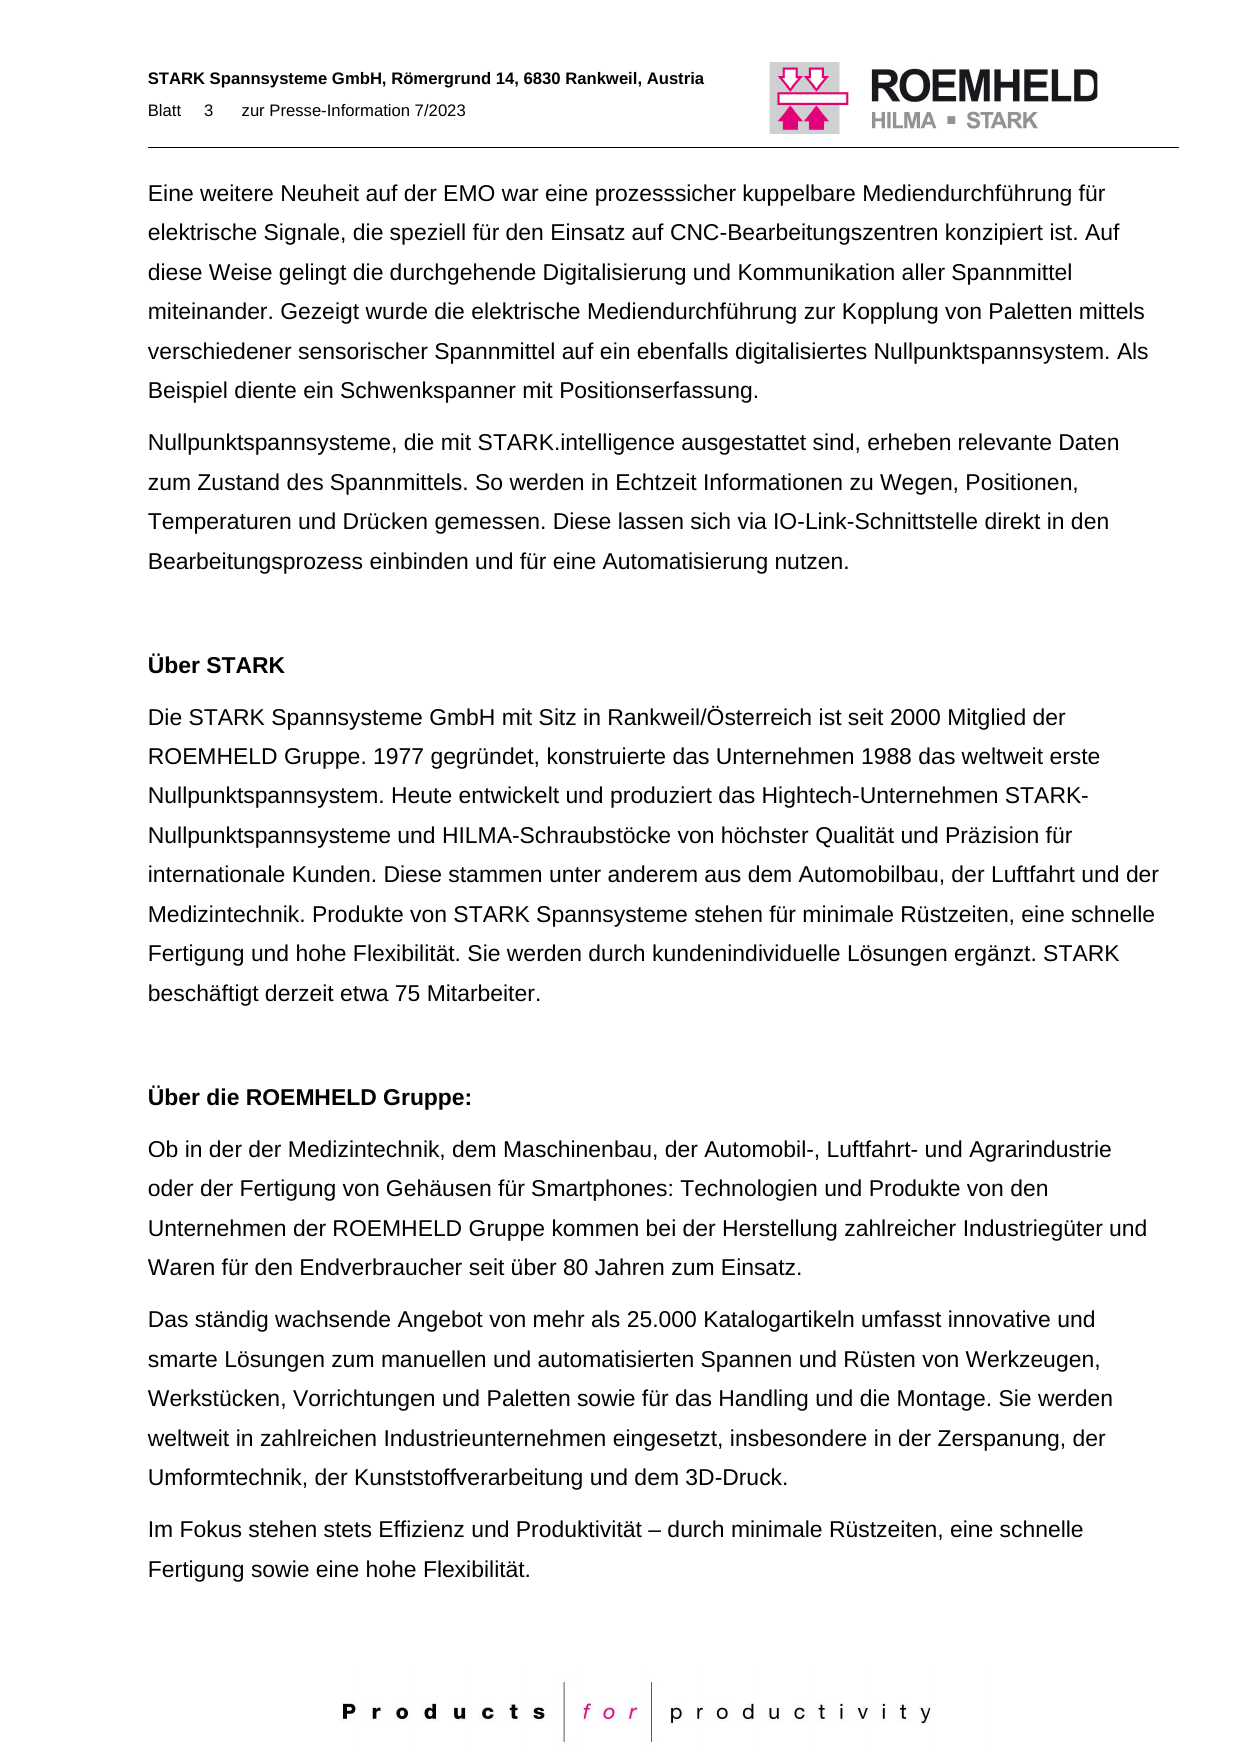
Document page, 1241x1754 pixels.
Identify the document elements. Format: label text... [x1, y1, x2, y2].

text Das ständig wachsende Angebot von mehr als 25.000 Katalogartikeln umfasst innovative und smarte Lösungen zum manuellen und automatisierten Spannen und Rüsten von Werkzeugen, Werkstücken, Vorrichtungen und Paletten sowie für das Handling und die Montage. Sie werden weltweit in zahlreichen Industrieunternehmen eingesetzt, insbesondere in der Zerspanung, der Umformtechnik, der Kunststoffverarbeitung und dem 3D-Druck. [148, 1306, 1162, 1491]
text Eine weitere Neuheit auf der EMO war eine prozesssicher kuppelbare Mediendurchführung für elektrische Signale, die speziell für den Einsatz auf CNC-Bearbeitungszentren konzipiert ist. Auf diese Weise gelingt die durchgehende Digitalisierung und Kommunikation aller Spannmittel miteinander. Gezeigt wurde die elektrische Mediendurchführung zur Kopplung von Paletten mittels verschiedener sensorischer Spannmittel auf ein ebenfalls digitalisiertes Nullpunktspannsystem. Als Beispiel diente ein Schwenkspanner mit Positionserfassung. [148, 148, 1162, 403]
text Im Fokus stehen stets Effizienz und Produktivität – durch minimale Rüstzeiten, eine schnelle Fertigung sowie eine hohe Flexibilität. [148, 1516, 1162, 1582]
text Ob in der der Medizintechnik, dem Maschinenbau, der Automobil-, Luftfahrt- und Agrarindustrie oder der Fertigung von Gehäusen für Smartphones: Technologien und Produkte von den Unternehmen der ROEMHELD Gruppe kommen bei der Herstellung zahlreicher Industriegüter und Waren für den Endverbraucher seit über 80 Jahren zum Einsatz. [148, 1136, 1162, 1281]
picture [296, 1666, 987, 1752]
text Die STARK Spannsysteme GmbH mit Sitz in Rankweil/Österreich ist seit 2000 Mitglied der ROEMHELD Gruppe. 1977 gegründet, konstruierte das Unternehmen 1988 das weltweit erste Nullpunktspannsystem. Heute entwickelt und produziert das Hightech-Unternehmen STARK-Nullpunktspannsysteme und HILMA-Schraubstöcke von höchster Qualität und Präzision für internationale Kunden. Diese stammen unter anderem aus dem Automobilbau, der Luftfahrt und der Medizintechnik. Produkte von STARK Spannsysteme stehen für minimale Rüstzeiten, eine schnelle Fertigung und hohe Flexibilität. Sie werden durch kundenindividuelle Lösungen ergänzt. STARK beschäftigt derzeit etwa 75 Mitarbeiter. [148, 703, 1162, 1006]
text Nullpunktspannsysteme, die mit STARK.intelligence ausgestattet sind, erheben relevante Daten zum Zustand des Spannmittels. So werden in Echtzeit Informationen zu Wegen, Positionen, Temperaturen und Drücken gemessen. Diese lassen sich via IO-Link-Schnittstelle direkt in den Bearbeitungsprozess einbinden und für eine Automatisierung nutzen. [148, 429, 1162, 574]
text Über die ROEMHELD Gruppe: [148, 1084, 892, 1110]
picture [768, 62, 1097, 134]
text Über STARK [148, 652, 1162, 678]
